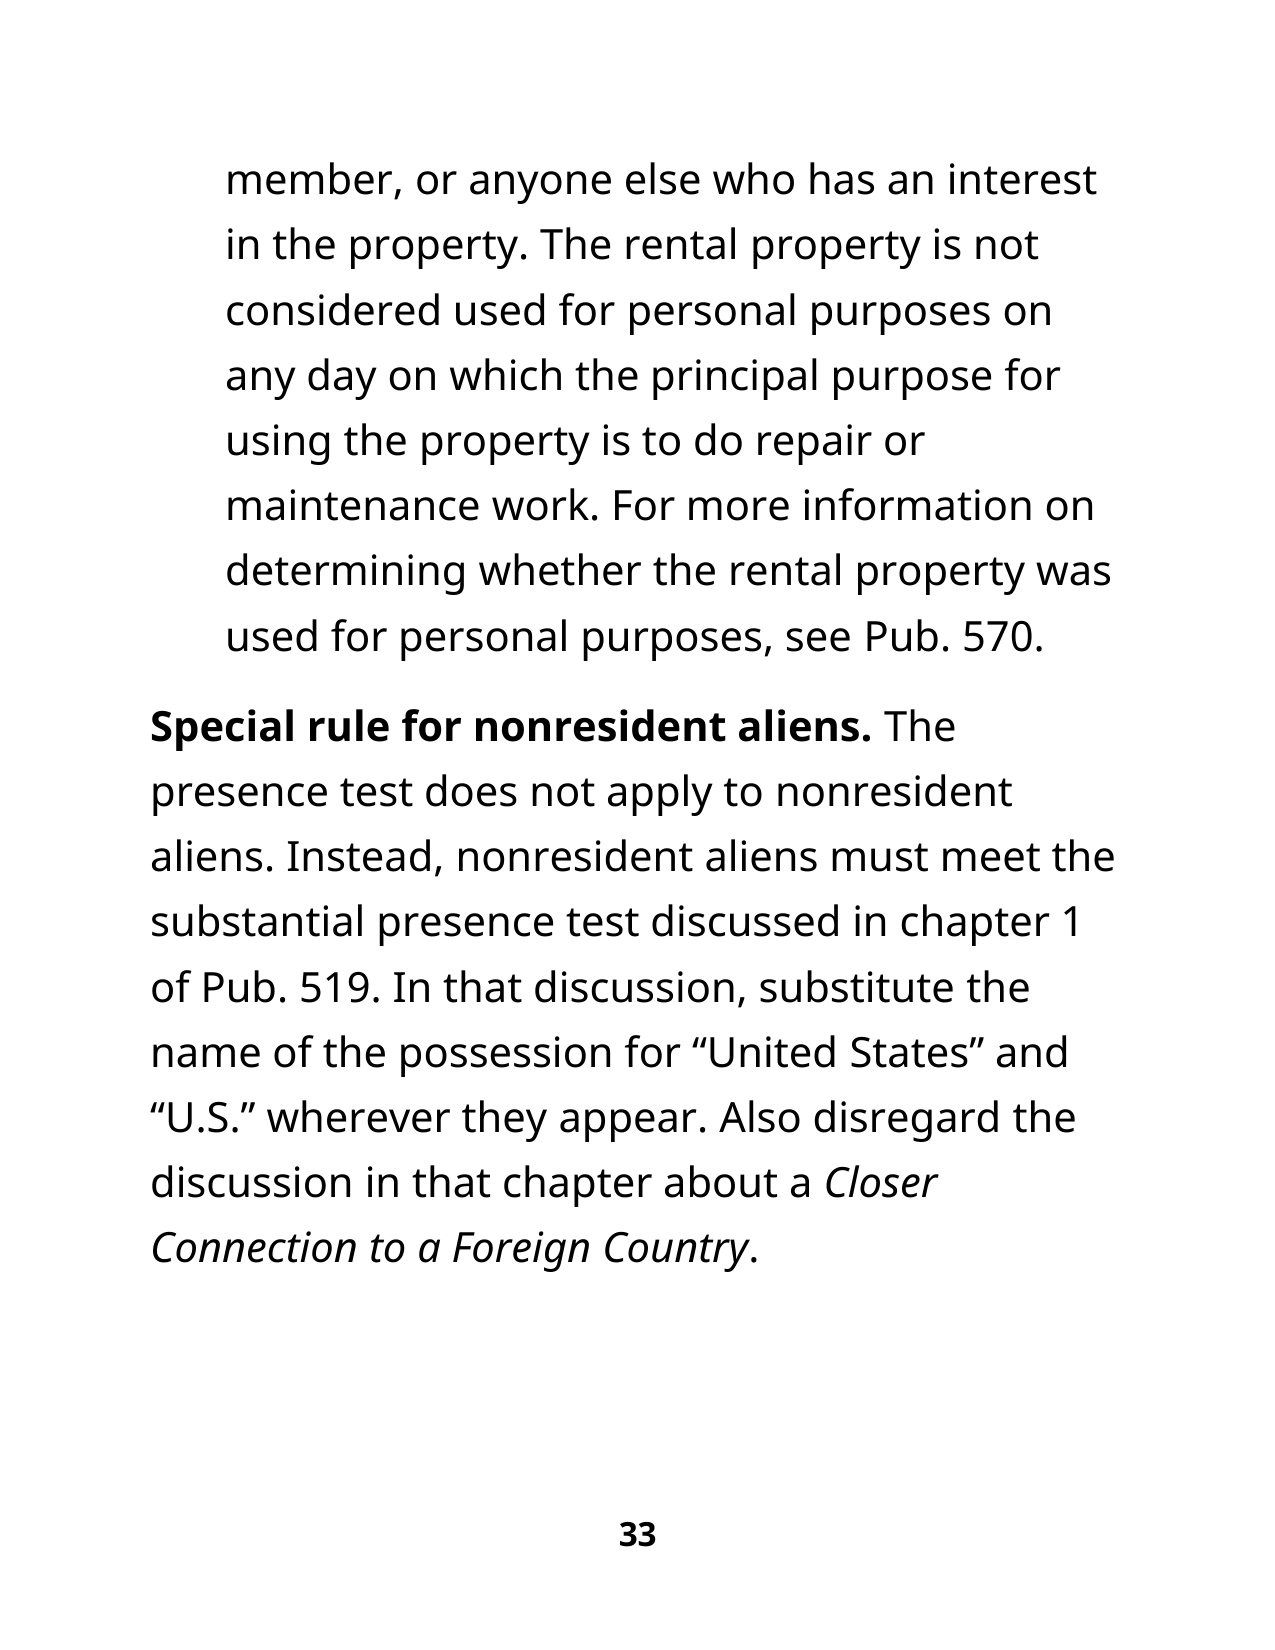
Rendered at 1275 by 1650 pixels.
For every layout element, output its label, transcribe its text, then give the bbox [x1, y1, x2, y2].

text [187, 150, 1125, 663]
text Special rule for nonresident aliens. The presence test does not apply to nonresident aliens. Instead, nonresident aliens must meet the substantial presence test discussed in chapter 1 of Pub. 519. In that discussion, substitute the name of the possession for “United States” and “U.S.” wherever they appear. Also disregard the discussion in that chapter about a Closer Connection to a Foreign Country. [150, 697, 1125, 1275]
